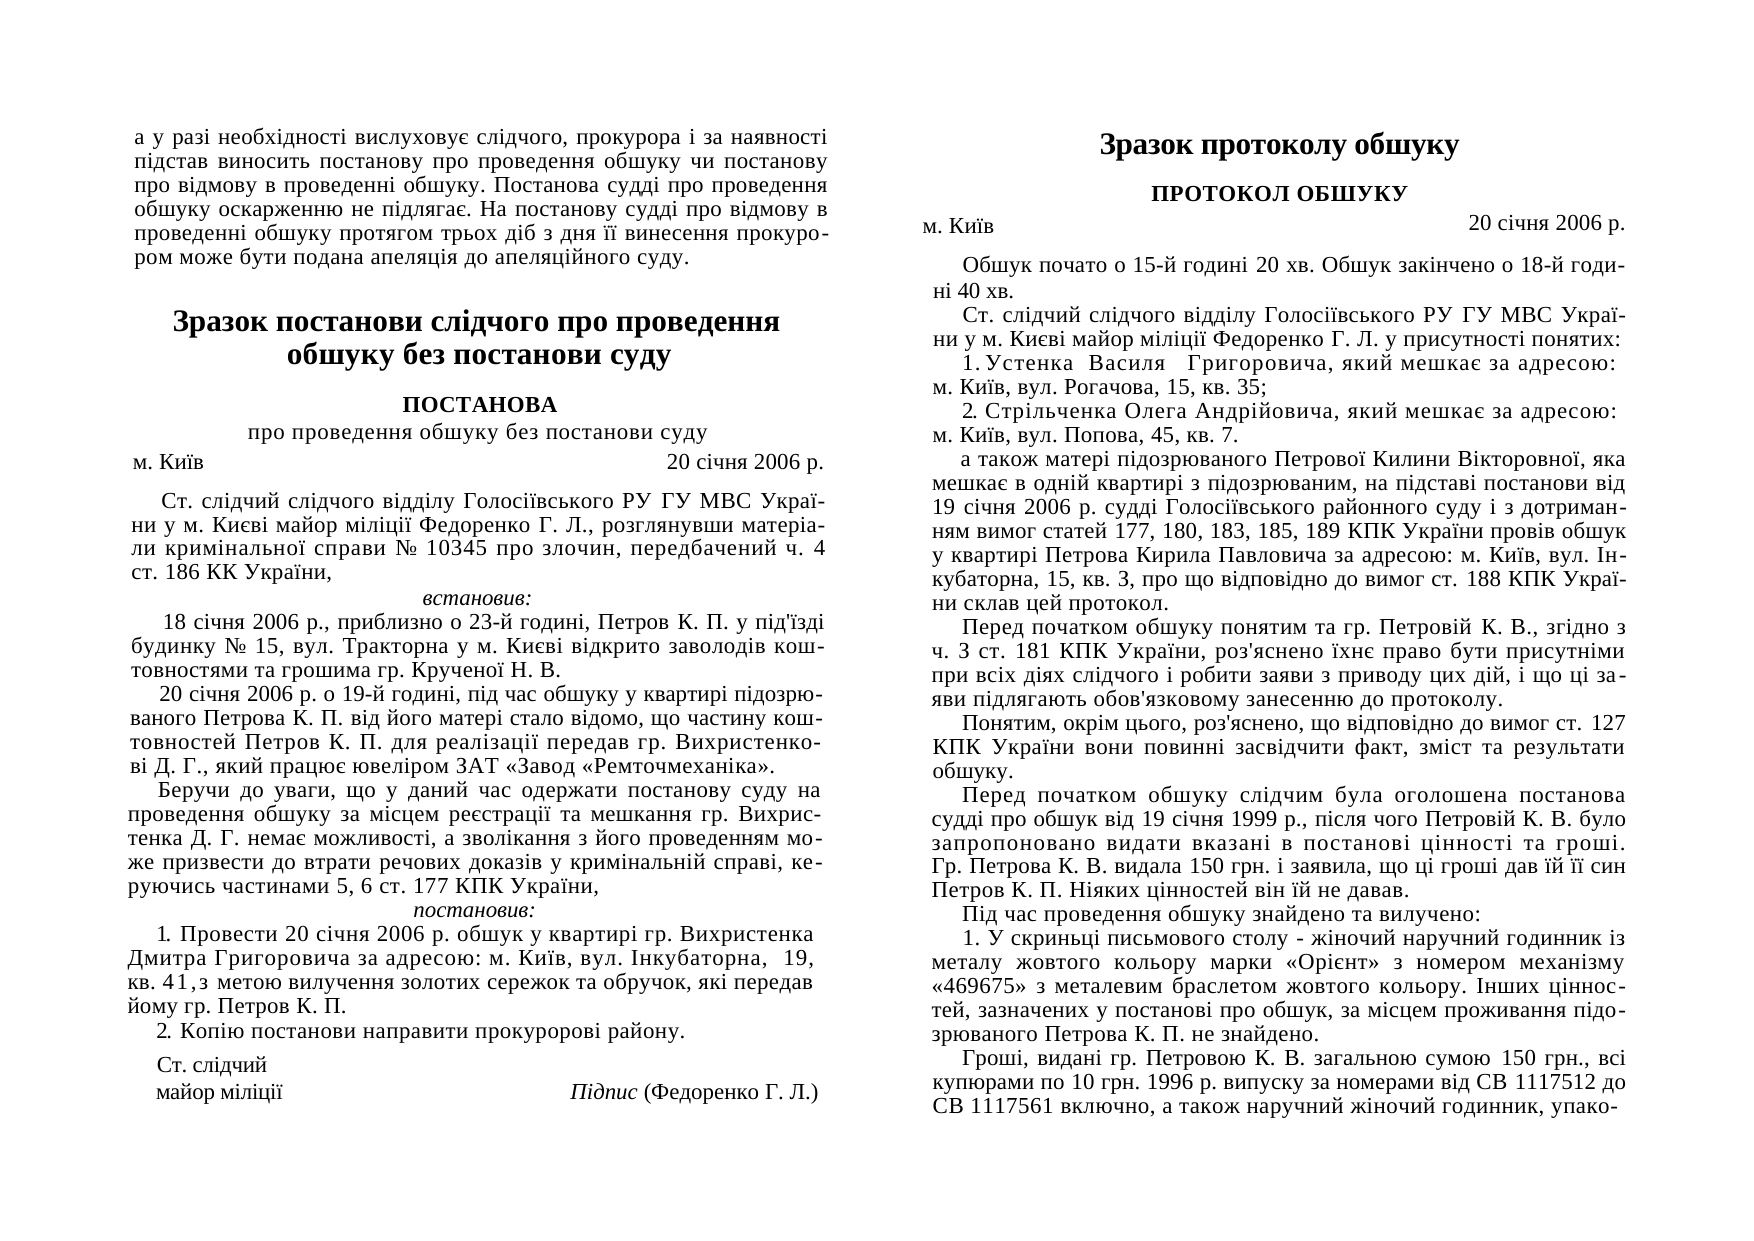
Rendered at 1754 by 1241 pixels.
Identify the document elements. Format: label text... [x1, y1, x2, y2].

text Беручи до уваги, що у даний час одержати постанову суду на проведення обшуку за місцем реєстрації та мешкання гр. Вихрис-тенка Д. Г. немає можливості, а зволікання з його проведенням може призвести до втрати речових доказів у кримінальній справі, керуючись частинами 5, 6 ст. 177 КПК України, [128, 778, 822, 898]
text Зразок постанови слідчого про проведення обшуку без постанови суду [172, 305, 829, 371]
text Ст. слідчий слідчого відділу Голосіївського РУ ГУ МВС України у м. Києві майор міліції Федоренко Г. Л. у присутності понятих: [933, 304, 1626, 352]
text Під час проведення обшуку знайдено та вилучено: [962, 903, 1627, 927]
text Перед початком обшуку слідчим була оголошена постанова судді про обшук від 19 січня 1999 р., після чого Петровій К. В. було запропоновано видати вказані в постанові цінності та гроші. Гр. Петрова К. В. видала 150 грн. і заявила, що ці гроші дав їй її син Петров К. П. Ніяких цінностей він їй не давав. [931, 783, 1627, 903]
text 1. У скриньці письмового столу - жіночий наручний годинник із металу жовтого кольору марки «Орієнт» з номером механізму «469675» з металевим браслетом жовтого кольору. Інших цінностей, зазначених у постанові про обшук, за місцем проживання підозрюваного Петрова К. П. не знайдено. [931, 927, 1626, 1046]
list Провести 20 січня 2006 р. обшук у квартирі гр. Вихристенка Дмитра Григоровича за адресою: м. Київ, вул. Інкубаторна, 19, кв. 41,з метою вилучення золотих сережок та обручок, які передав йому гр. Петров К. П. [127, 922, 829, 1018]
list Копію постанови направити прокуророві району. [156, 1019, 829, 1043]
list Стрільченка Олега Андрійовича, який мешкає за адресою: м. Київ, вул. Попова, 45, кв. 7. [932, 399, 1627, 447]
text м. Київ 20 січня 2006 р. [133, 448, 829, 474]
text Понятим, окрім цього, роз'яснено, що відповідно до вимог ст. 127 КПК України вони повинні засвідчити факт, зміст та результати обшуку. [932, 711, 1626, 783]
text 20 січня 2006 р. о 19-й годині, під час обшуку у квартирі підозрюваного Петрова К. П. від його матері стало відомо, що частину коштовностей Петров К. П. для реалізації передав гр. Вихристенко-ві Д. Г., який працює ювеліром ЗАТ «Завод «Ремточмеханіка». [130, 682, 823, 778]
text 18 січня 2006 р., приблизно о 23-й годині, Петров К. П. у під'їзді будинку № 15, вул. Тракторна у м. Києві відкрито заволодів коштовностями та грошима гр. Крученої Н. В. [131, 610, 824, 682]
text м. Київ [922, 212, 994, 238]
text про проведення обшуку без постанови суду [248, 418, 829, 444]
text Ст. слідчий [157, 1051, 829, 1078]
text ПОСТАНОВА [131, 391, 829, 418]
text майор міліції Підпис (Федоренко Г. Л.) [156, 1078, 829, 1104]
text Обшук почато о 15-й годині 20 хв. Обшук закінчено о 18-й годині 40 хв. [933, 252, 1625, 304]
text встановив: [127, 586, 828, 610]
list Устенка Василя Григоровича, який мешкає за адресою: м. Київ, вул. Рогачова, 15, кв. 35; [932, 352, 1627, 399]
text Перед початком обшуку понятим та гр. Петровій К. В., згідно з ч. З ст. 181 КПК України, роз'яснено їхнє право бути присутніми при всіх діях слідчого і робити заяви з приводу цих дій, і що ці заяви підлягають обов'язковому занесенню до протоколу. [931, 615, 1626, 711]
text Ст. слідчий слідчого відділу Голосіївського РУ ГУ МВС України у м. Києві майор міліції Федоренко Г. Л., розглянувши матеріали кримінальної справи № 10345 про злочин, передбачений ч. 4 ст. 186 КК України, [131, 490, 825, 584]
text 20 січня 2006 р. [931, 209, 1625, 235]
text а також матері підозрюваного Петрової Килини Вікторовної, яка мешкає в одній квартирі з підозрюваним, на підставі постанови від 19 січня 2006 р. судді Голосіївського районного суду і з дотриманням вимог статей 177, 180, 183, 185, 189 КПК України провів обшук у квартирі Петрова Кирила Павловича за адресою: м. Київ, вул. Інкубаторна, 15, кв. З, про що відповідно до вимог ст. 188 КПК України склав цей протокол. [932, 447, 1627, 615]
text а у разі необхідності вислуховує слідчого, прокурора і за наявності підстав виносить постанову про проведення обшуку чи постанову про відмову в проведенні обшуку. Постанова судді про проведення обшуку оскарженню не підлягає. На постанову судді про відмову в проведенні обшуку протягом трьох діб з дня її винесення прокурором може бути подана апеляція до апеляційного суду. [134, 126, 829, 269]
text ПРОТОКОЛ ОБШУКУ [932, 180, 1627, 207]
text Зразок протоколу обшуку [932, 126, 1627, 161]
text Гроші, видані гр. Петровою К. В. загальною сумою 150 грн., всі купюрами по 10 грн. 1996 р. випуску за номерами від СВ 1117512 до СВ 1117561 включно, а також наручний жіночий годинник, упако- [932, 1046, 1626, 1118]
text постановив: [127, 898, 822, 922]
